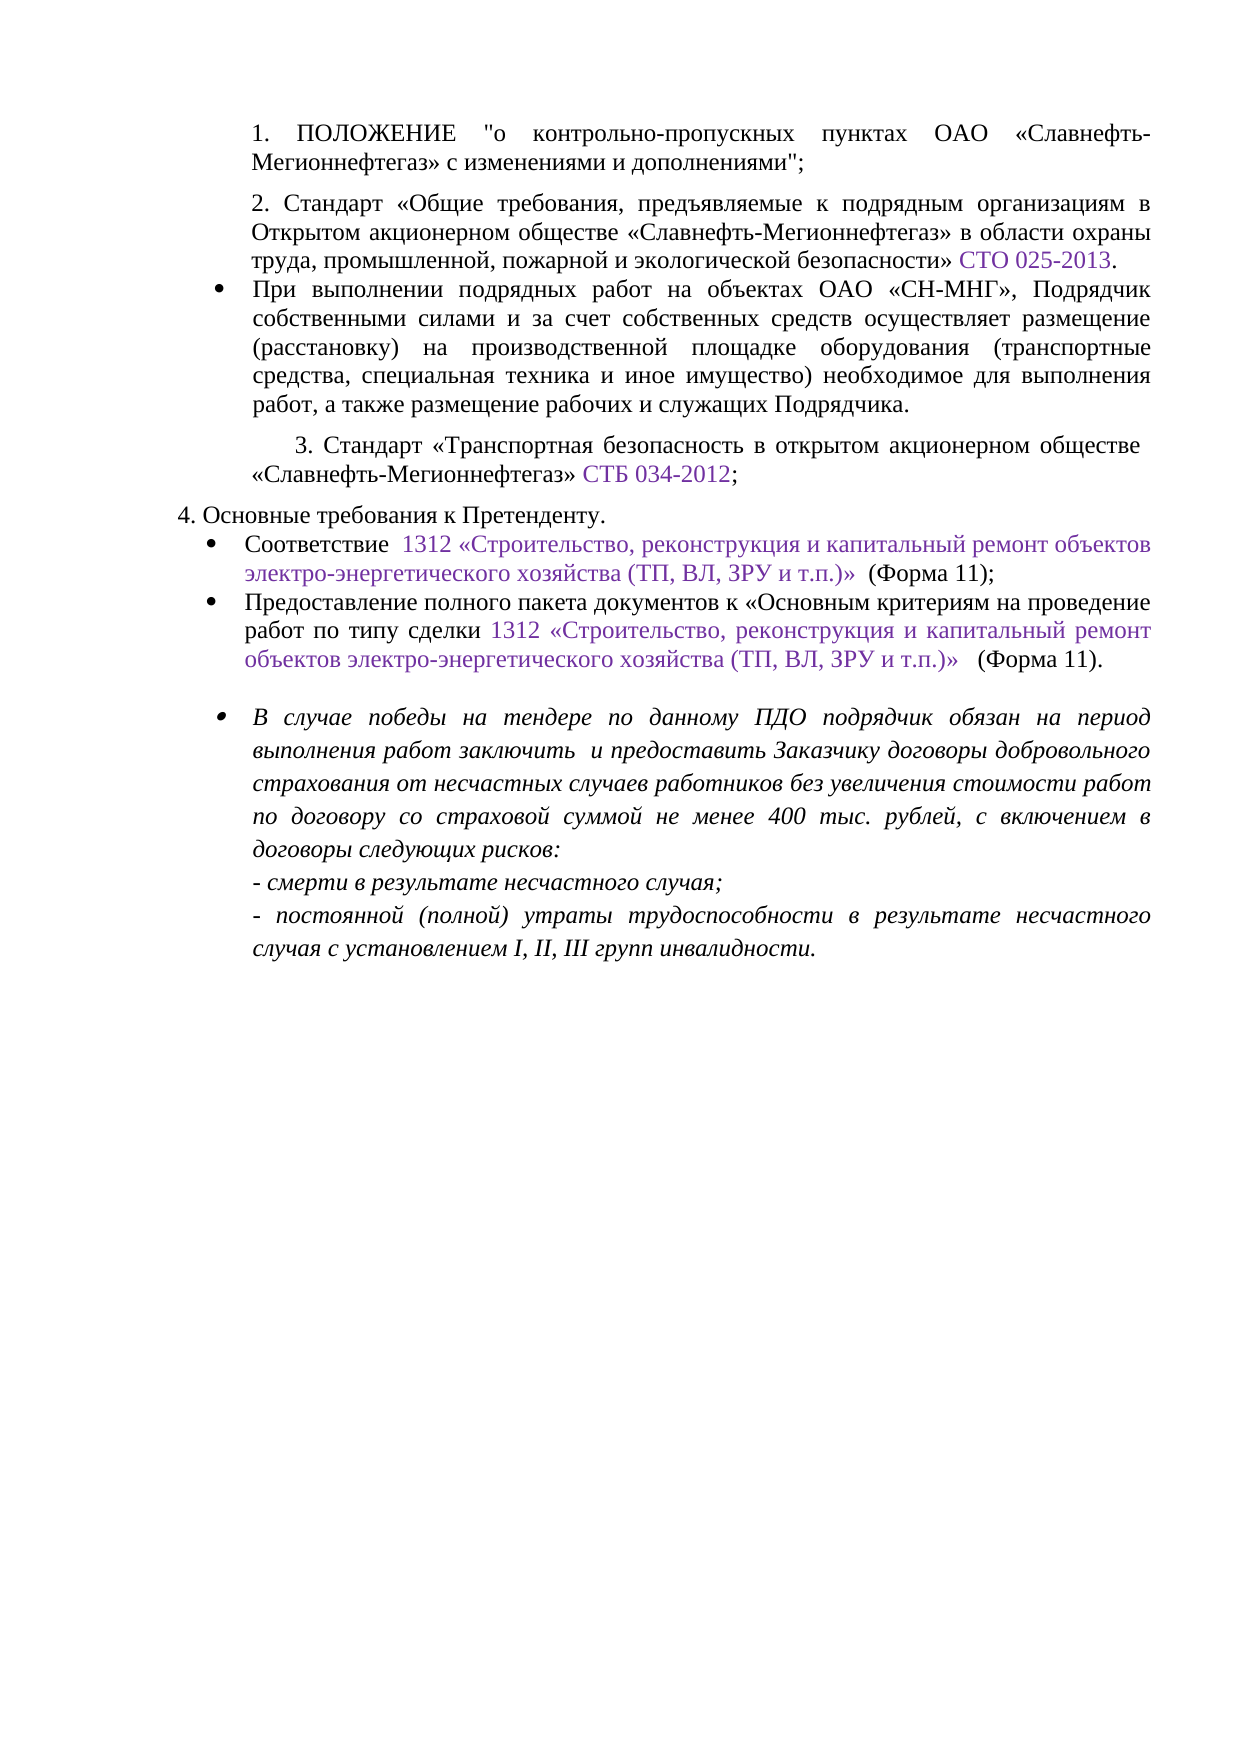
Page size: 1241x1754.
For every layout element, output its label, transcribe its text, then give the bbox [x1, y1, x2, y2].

text 3. Стандарт «Транспортная безопасность в открытом акционерном обществе «Славнефть-Мегионнефтегаз» СТБ 034-2012; [177, 431, 1152, 488]
list В случае победы на тендере по данному ПДО подрядчик обязан на период выполнения работ заключить и предоставить Заказчику договоры добровольного страхования от несчастных случаев работников без увеличения стоимости работ по договору со страховой суммой не менее 400 тыс. рублей, с включением в договоры следующих рисков: [215, 702, 1152, 863]
list При выполнении подрядных работ на объектах ОАО «СН-МНГ», Подрядчик собственными силами и за счет собственных средств осуществляет размещение (расстановку) на производственной площадке оборудования (транспортные средства, специальная техника и иное имущество) необходимое для выполнения работ, а также размещение рабочих и служащих Подрядчика. [215, 274, 1152, 418]
text - постоянной (полной) утраты трудоспособности в результате несчастного случая с установлением I, II, III групп инвалидности. [252, 900, 1152, 962]
text 1. ПОЛОЖЕНИЕ "о контрольно-пропускных пунктах ОАО «Славнефть-Мегионнефтегаз» с изменениями и дополнениями"; [251, 118, 1152, 176]
text 2. Стандарт «Общие требования, предъявляемые к подрядным организациям в Открытом акционерном обществе «Славнефть-Мегионнефтегаз» в области охраны труда, промышленной, пожарной и экологической безопасности» СТО 025-2013. [251, 188, 1152, 274]
list Соответствие 1312 «Строительство, реконструкция и капитальный ремонт объектов электро-энергетического хозяйства (ТП, ВЛ, ЗРУ и т.п.)» (Форма 11); [207, 529, 1152, 587]
text - смерти в результате несчастного случая; [252, 867, 1152, 896]
text 4. Основные требования к Претенденту. [177, 501, 1152, 529]
list Предоставление полного пакета документов к «Основным критериям на проведение работ по типу сделки 1312 «Строительство, реконструкция и капитальный ремонт объектов электро-энергетического хозяйства (ТП, ВЛ, ЗРУ и т.п.)» (Форма 11). [207, 587, 1152, 673]
